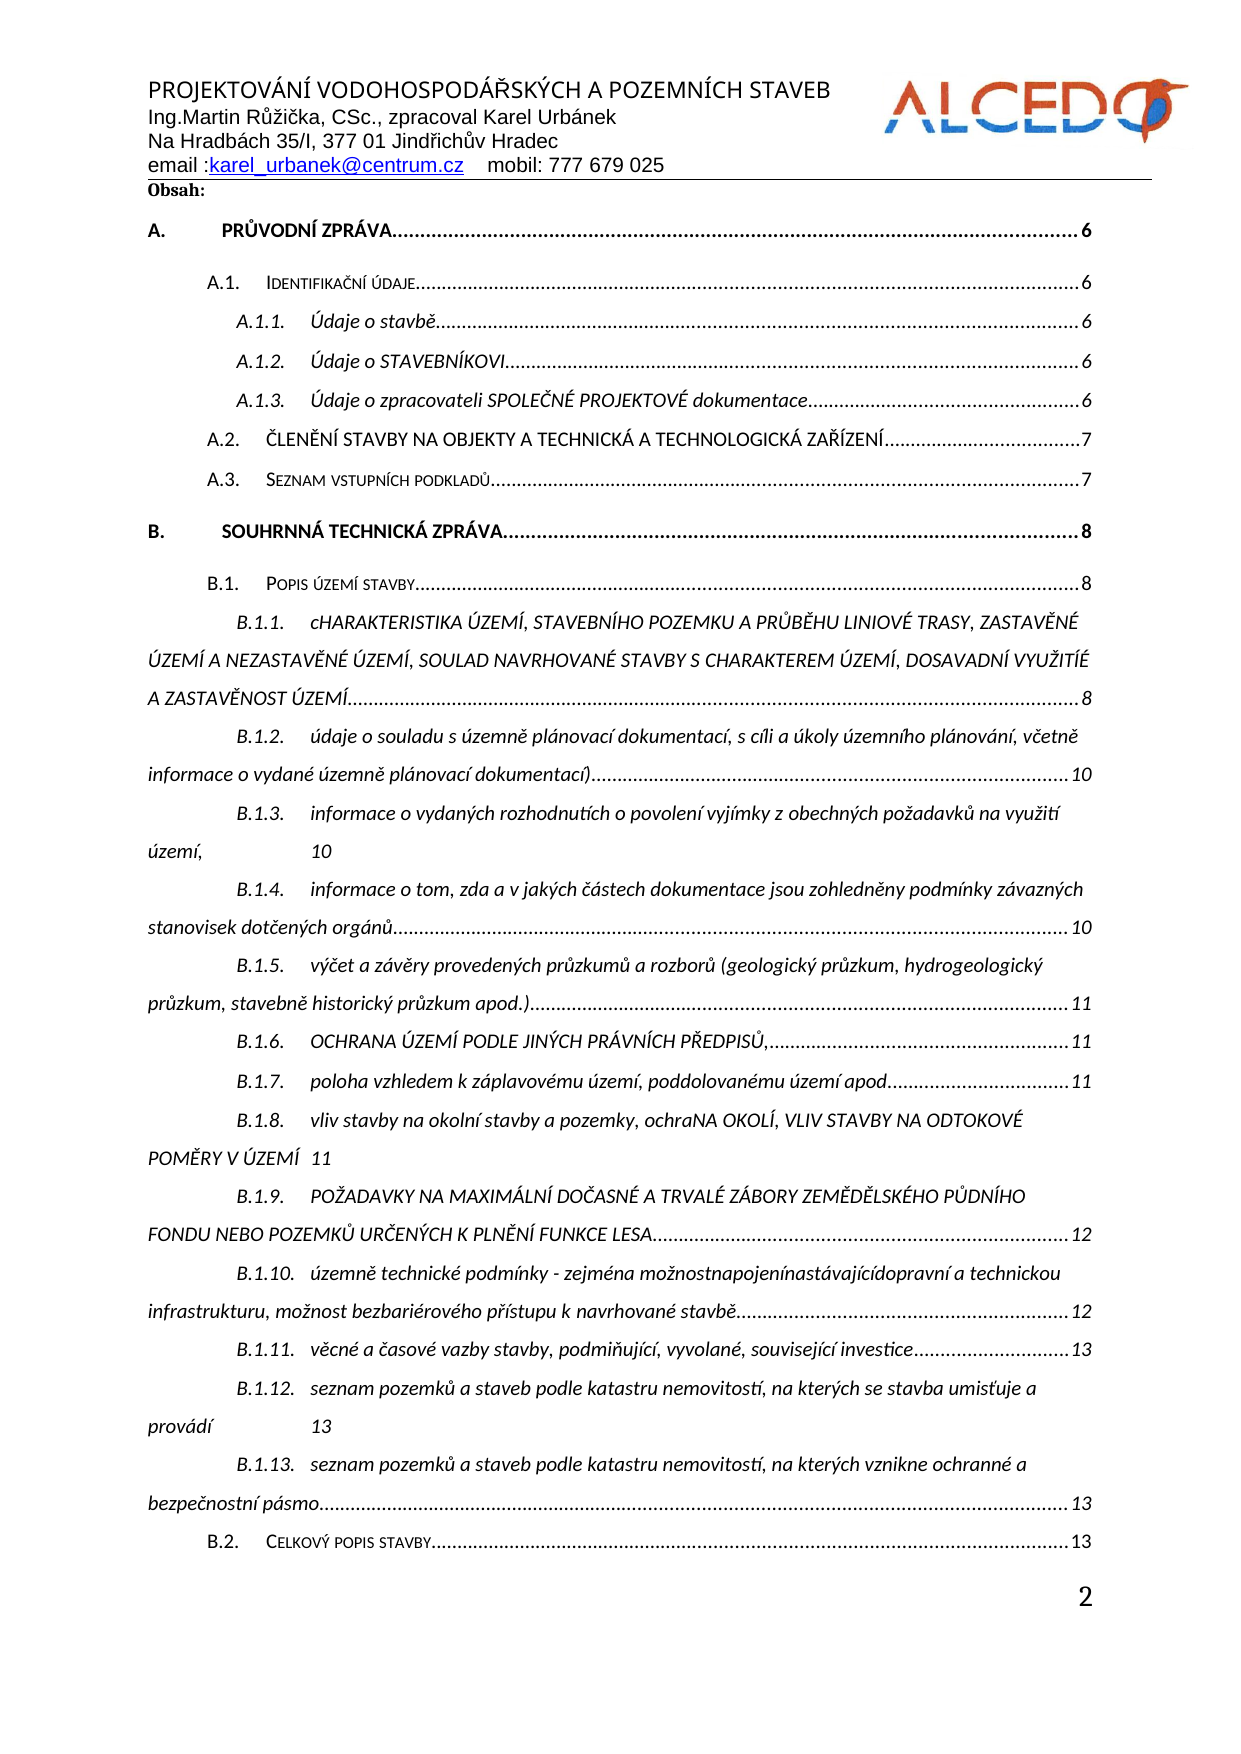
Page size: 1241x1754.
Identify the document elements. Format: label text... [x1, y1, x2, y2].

text A.1.2. Údaje o STAVEBNÍKOVI 6 [148, 348, 1092, 373]
text B.1. Popis území stavby 8 [148, 570, 1092, 595]
text B.1.6. OCHRANA ÚZEMÍ PODLE JINÝCH PRÁVNÍCH PŘEDPISŮ, 11 [148, 1028, 1092, 1054]
text A.2. ČLENĚNÍ STAVBY NA OBJEKTY A TECHNICKÁ A TECHNOLOGICKÁ ZAŘÍZENÍ 7 [148, 427, 1092, 452]
text B.1.10. územně technické podmínky - zejména možnostnapojenínastávajícídopravní a technickou infrastrukturu, možnost bezbariérového přístupu k navrhované stavbě 12 [148, 1260, 1092, 1323]
text B.1.13. seznam pozemků a staveb podle katastru nemovitostí, na kterých vznikne ochranné a bezpečnostní pásmo 13 [148, 1452, 1092, 1515]
text A.1.3. Údaje o zpracovateli SPOLEČNÉ PROJEKTOVÉ dokumentace 6 [148, 387, 1092, 413]
text A. Průvodní zpráva 6 [148, 217, 1092, 243]
text B.1.8. vliv stavby na okolní stavby a pozemky, ochraNA OKOLÍ, VLIV STAVBY NA ODTOKOVÉ POMĚRY V ÚZEMÍ 11 [148, 1107, 1092, 1171]
text B. Souhrnná technická zpráva 8 [148, 518, 1092, 543]
text B.1.1. cHARAKTERISTIKA ÚZEMÍ, STAVEBNÍHO POZEMKU A PRŮBĚHU LINIOVÉ TRASY, ZASTAVĚNÉ ÚZEMÍ A NEZASTAVĚNÉ ÚZEMÍ, SOULAD NAVRHOVANÉ STAVBY S CHARAKTEREM ÚZEMÍ, DOSAVADNÍ VYUŽITÍÉ A ZASTAVĚNOST ÚZEMÍ 8 [148, 609, 1092, 711]
text B.1.4. informace o tom, zda a v jakých částech dokumentace jsou zohledněny podmínky závazných stanovisek dotčených orgánů 10 [148, 876, 1092, 939]
text A.3. Seznam vstupních podkladů 7 [148, 466, 1092, 491]
picture [880, 72, 1195, 150]
text A.1.1. Údaje o stavbě 6 [148, 308, 1092, 334]
text B.1.11. věcné a časové vazby stavby, podmiňující, vyvolané, související investice 13 [148, 1336, 1092, 1361]
text A.1. Identifikační údaje 6 [148, 269, 1092, 294]
text B.2. Celkový popis stavby 13 [148, 1528, 1092, 1553]
text B.1.7. poloha vzhledem k záplavovému území, poddolovanému území apod. 11 [148, 1068, 1092, 1093]
text B.1.12. seznam pozemků a staveb podle katastru nemovitostí, na kterých se stavba umisťuje a provádí 13 [148, 1375, 1092, 1439]
text Obsah: [148, 180, 1092, 202]
text B.1.9. POŽADAVKY NA MAXIMÁLNÍ DOČASNÉ A TRVALÉ ZÁBORY ZEMĚDĚLSKÉHO PŮDNÍHO FONDU NEBO POZEMKŮ URČENÝCH K PLNĚNÍ FUNKCE LESA 12 [148, 1183, 1092, 1247]
text B.1.3. informace o vydaných rozhodnutích o povolení vyjímky z obechných požadavků na využití území, 10 [148, 800, 1092, 863]
text B.1.2. údaje o souladu s územně plánovací dokumentací, s cíli a úkoly územního plánování, včetně informace o vydané územně plánovací dokumentací) 10 [148, 723, 1092, 787]
text B.1.5. výčet a závěry provedených průzkumů a rozborů (geologický průzkum, hydrogeologický průzkum, stavebně historický průzkum apod.) 11 [148, 952, 1092, 1016]
